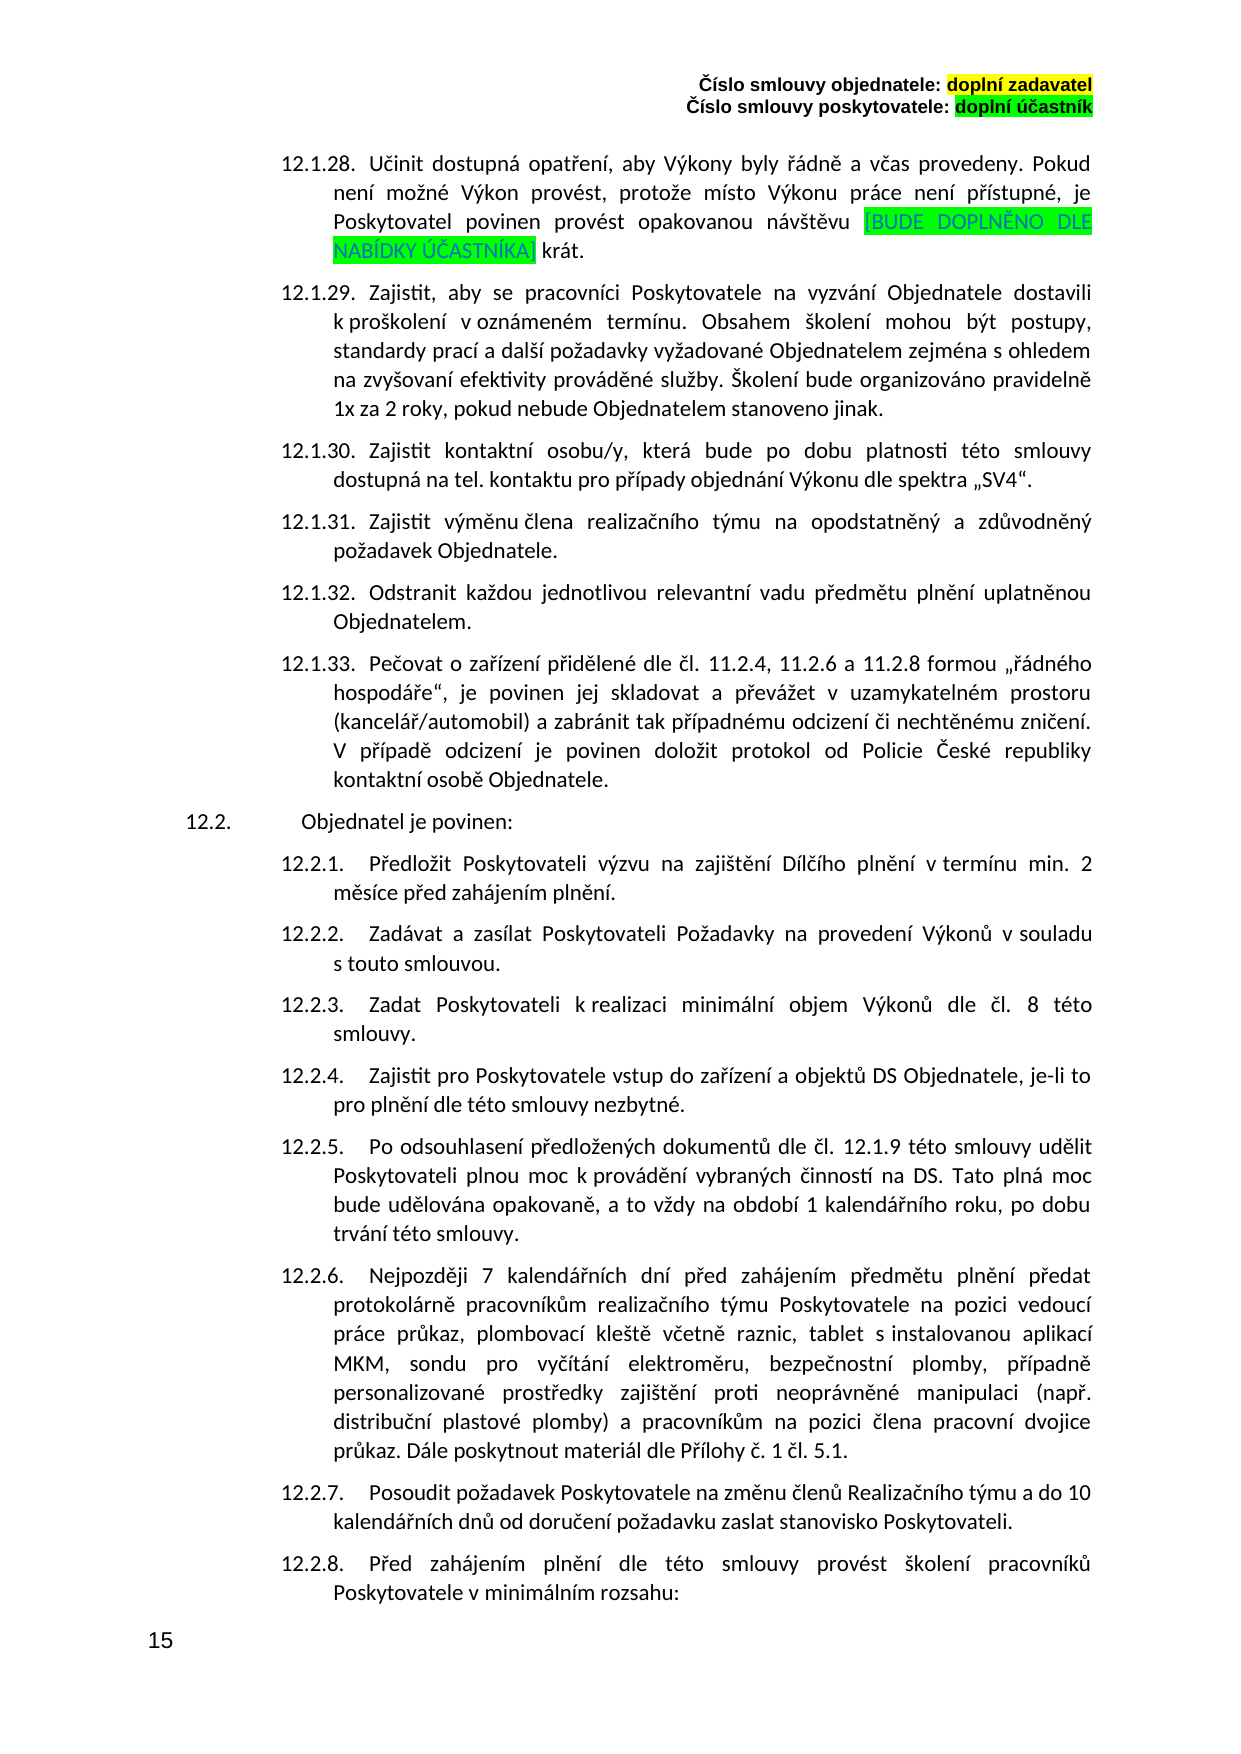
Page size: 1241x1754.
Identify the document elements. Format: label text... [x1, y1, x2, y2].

text Zajistit, aby se pracovníci Poskytovatele na vyzvání Objednatele dostavili k proškolení v oznámeném termínu. Obsahem školení mohou být postupy, standardy prací a další požadavky vyžadované Objednatelem zejména s ohledem na zvyšovaní efektivity prováděné služby. Školení bude organizováno pravidelně 1x za 2 roky, pokud nebude Objednatelem stanoveno jinak. [281, 277, 1092, 423]
text Zajistit výměnu člena realizačního týmu na opodstatněný a zdůvodněný požadavek Objednatele. [281, 506, 1092, 564]
text Objednatel je povinen: [185, 806, 1092, 835]
text Odstranit každou jednotlivou relevantní vadu předmětu plnění uplatněnou Objednatelem. [281, 577, 1092, 635]
text Před zahájením plnění dle této smlouvy provést školení pracovníků Poskytovatele v minimálním rozsahu: [281, 1548, 1092, 1606]
text Předložit Poskytovateli výzvu na zajištění Dílčího plnění v termínu min. 2 měsíce před zahájením plnění. [281, 848, 1092, 906]
text Zadávat a zasílat Poskytovateli Požadavky na provedení Výkonů v souladu s touto smlouvou. [281, 918, 1092, 977]
text Pečovat o zařízení přidělené dle čl. 11.2.4, 11.2.6 a 11.2.8 formou „řádného hospodáře“, je povinen jej skladovat a převážet v uzamykatelném prostoru (kancelář/automobil) a zabránit tak případnému odcizení či nechtěnému zničení. V případě odcizení je povinen doložit protokol od Policie České republiky kontaktní osobě Objednatele. [281, 648, 1092, 793]
text Zajistit kontaktní osobu/y, která bude po dobu platnosti této smlouvy dostupná na tel. kontaktu pro případy objednání Výkonu dle spektra „SV4“. [281, 435, 1092, 493]
text Zadat Poskytovateli k realizaci minimální objem Výkonů dle čl. 8 této smlouvy. [281, 989, 1092, 1048]
text Posoudit požadavek Poskytovatele na změnu členů Realizačního týmu a do 10 kalendářních dnů od doručení požadavku zaslat stanovisko Poskytovateli. [281, 1477, 1092, 1535]
text Zajistit pro Poskytovatele vstup do zařízení a objektů DS Objednatele, je-li to pro plnění dle této smlouvy nezbytné. [281, 1060, 1092, 1118]
text Po odsouhlasení předložených dokumentů dle čl. 12.1.9 této smlouvy udělit Poskytovateli plnou moc k provádění vybraných činností na DS. Tato plná moc bude udělována opakovaně, a to vždy na období 1 kalendářního roku, po dobu trvání této smlouvy. [281, 1131, 1092, 1248]
text Učinit dostupná opatření, aby Výkony byly řádně a včas provedeny. Pokud není možné Výkon provést, protože místo Výkonu práce není přístupné, je Poskytovatel povinen provést opakovanou návštěvu [BUDE DOPLNĚNO DLE NABÍDKY ÚČASTNÍKA] krát. [281, 148, 1092, 264]
text Nejpozději 7 kalendářních dní před zahájením předmětu plnění předat protokolárně pracovníkům realizačního týmu Poskytovatele na pozici vedoucí práce průkaz, plombovací kleště včetně raznic, tablet s instalovanou aplikací MKM, sondu pro vyčítání elektroměru, bezpečnostní plomby, případně personalizované prostředky zajištění proti neoprávněné manipulaci (např. distribuční plastové plomby) a pracovníkům na pozici člena pracovní dvojice průkaz. Dále poskytnout materiál dle Přílohy č. 1 čl. 5.1. [281, 1260, 1092, 1464]
